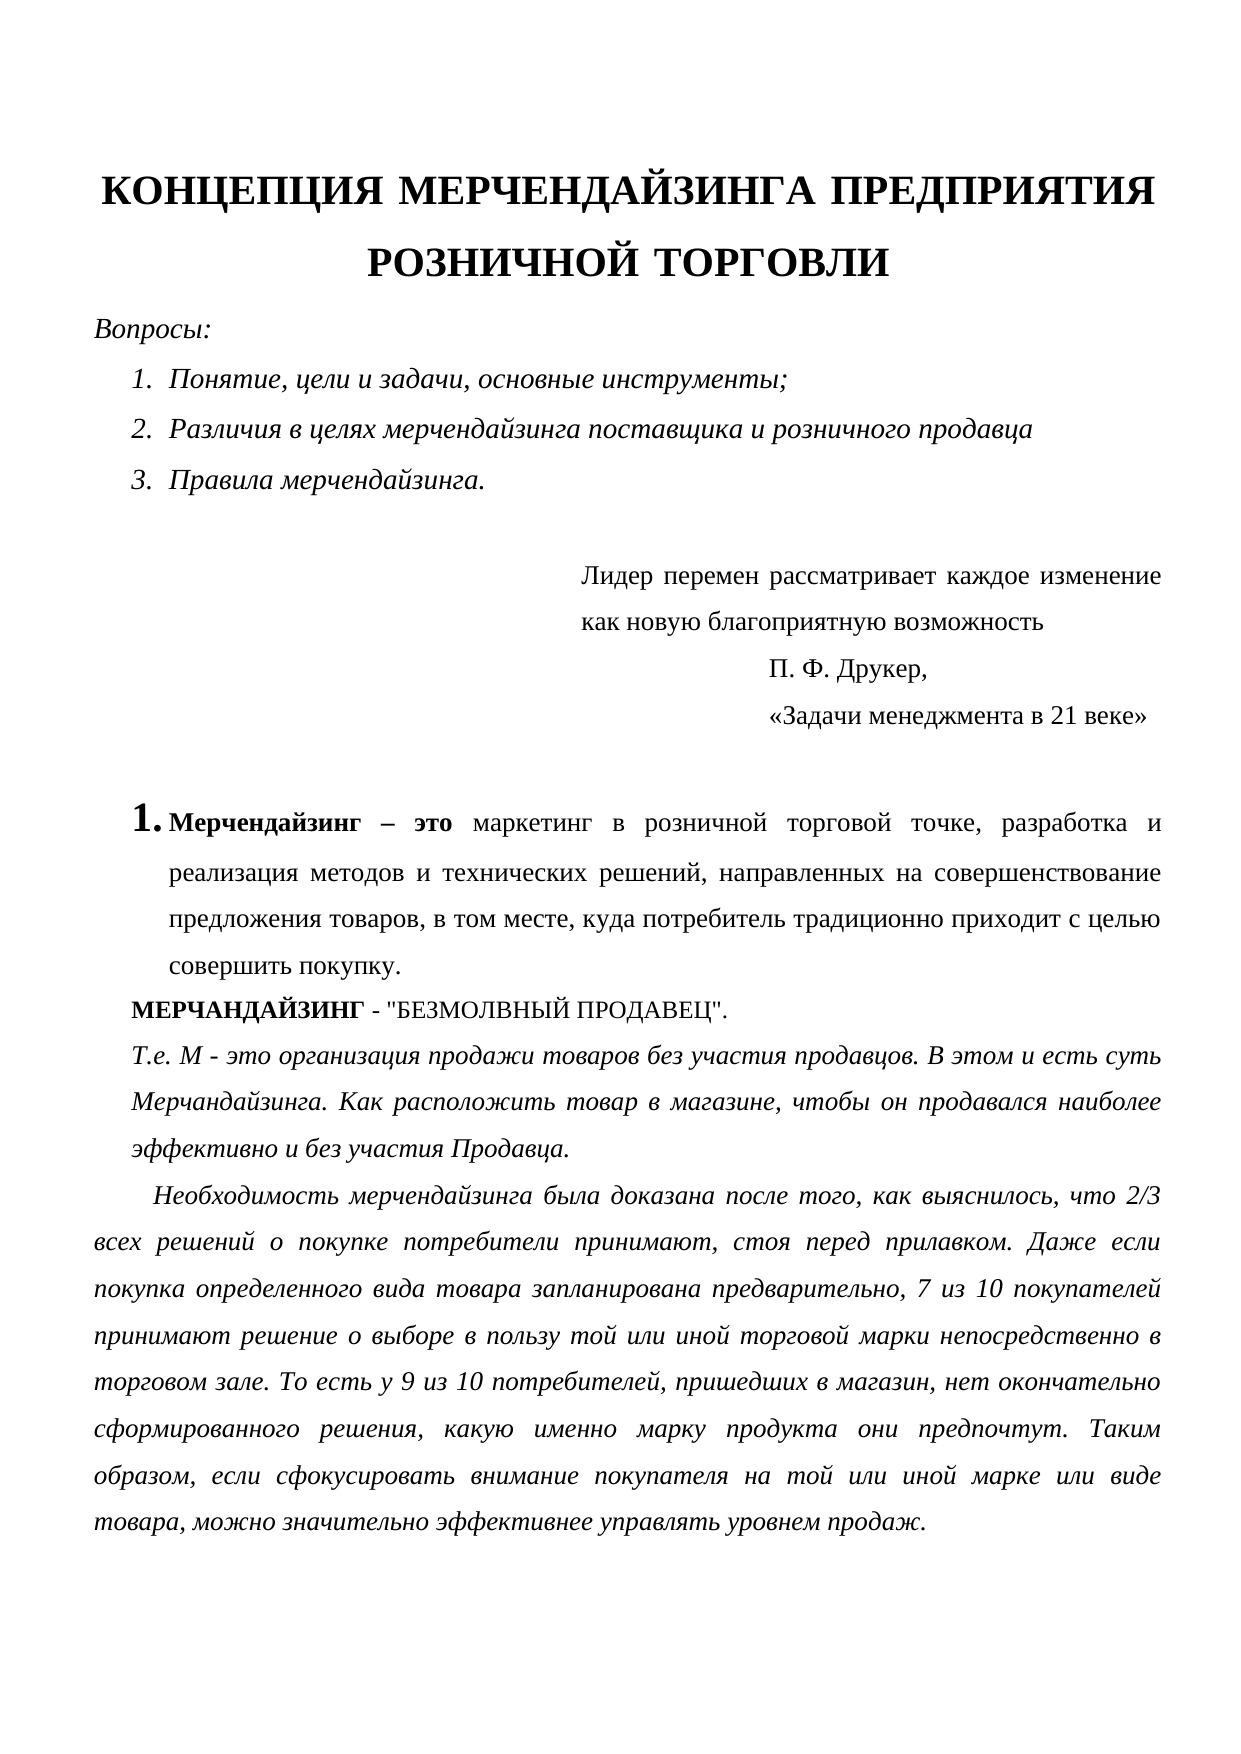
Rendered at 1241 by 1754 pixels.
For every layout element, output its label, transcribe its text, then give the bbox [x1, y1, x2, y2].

list Понятие, цели и задачи, основные инструменты; [131, 361, 1162, 395]
text П. Ф. Друкер, [769, 652, 1162, 683]
text Т.е. М - это организация продажи товаров без участия продавцов. В этом и есть суть Мерчандайзинга. Как расположить товар в магазине, чтобы он продавался наиболее эффективно и без участия Продавца. [131, 1039, 1162, 1163]
list Правила мерчендайзинга. [131, 462, 1162, 495]
list Мерчендайзинг – это маркетинг в розничной торговой точке, разработка и реализация методов и технических решений, направленных на совершенствование предложения товаров, в том месте, куда потребитель традиционно приходит с целью совершить покупку. [131, 792, 1162, 980]
text Лидер перемен рассматривает каждое изменение как новую благоприятную возможность [581, 559, 1162, 637]
text МЕРЧАНДАЙЗИНГ - "БЕЗМОЛВНЫЙ ПРОДАВЕЦ". [131, 996, 1162, 1024]
text Вопросы: [94, 311, 1162, 344]
text Необходимость мерчендайзинга была доказана после того, как выяснилось, что 2/3 всех решений о покупке потребители принимают, стоя перед прилавком. Даже если покупка определенного вида товара запланирована предварительно, 7 из 10 покупателей принимают решение о выборе в пользу той или иной торговой марки непосредственно в торговом зале. То есть у 9 из 10 потребителей, пришедших в магазин, нет окончательно сформированного решения, какую именно марку продукта они предпочтут. Таким образом, если сфокусировать внимание покупателя на той или иной марке или виде товара, можно значительно эффективнее управлять уровнем продаж. [94, 1179, 1162, 1537]
text «Задачи менеджмента в 21 веке» [769, 699, 1162, 730]
list Различия в целях мерчендайзинга поставщика и розничного продавца [131, 412, 1162, 445]
text КОНЦЕПЦИЯ МЕРЧЕНДАЙЗИНГА ПРЕДПРИЯТИЯ РОЗНИЧНОЙ ТОРГОВЛИ [94, 166, 1162, 287]
